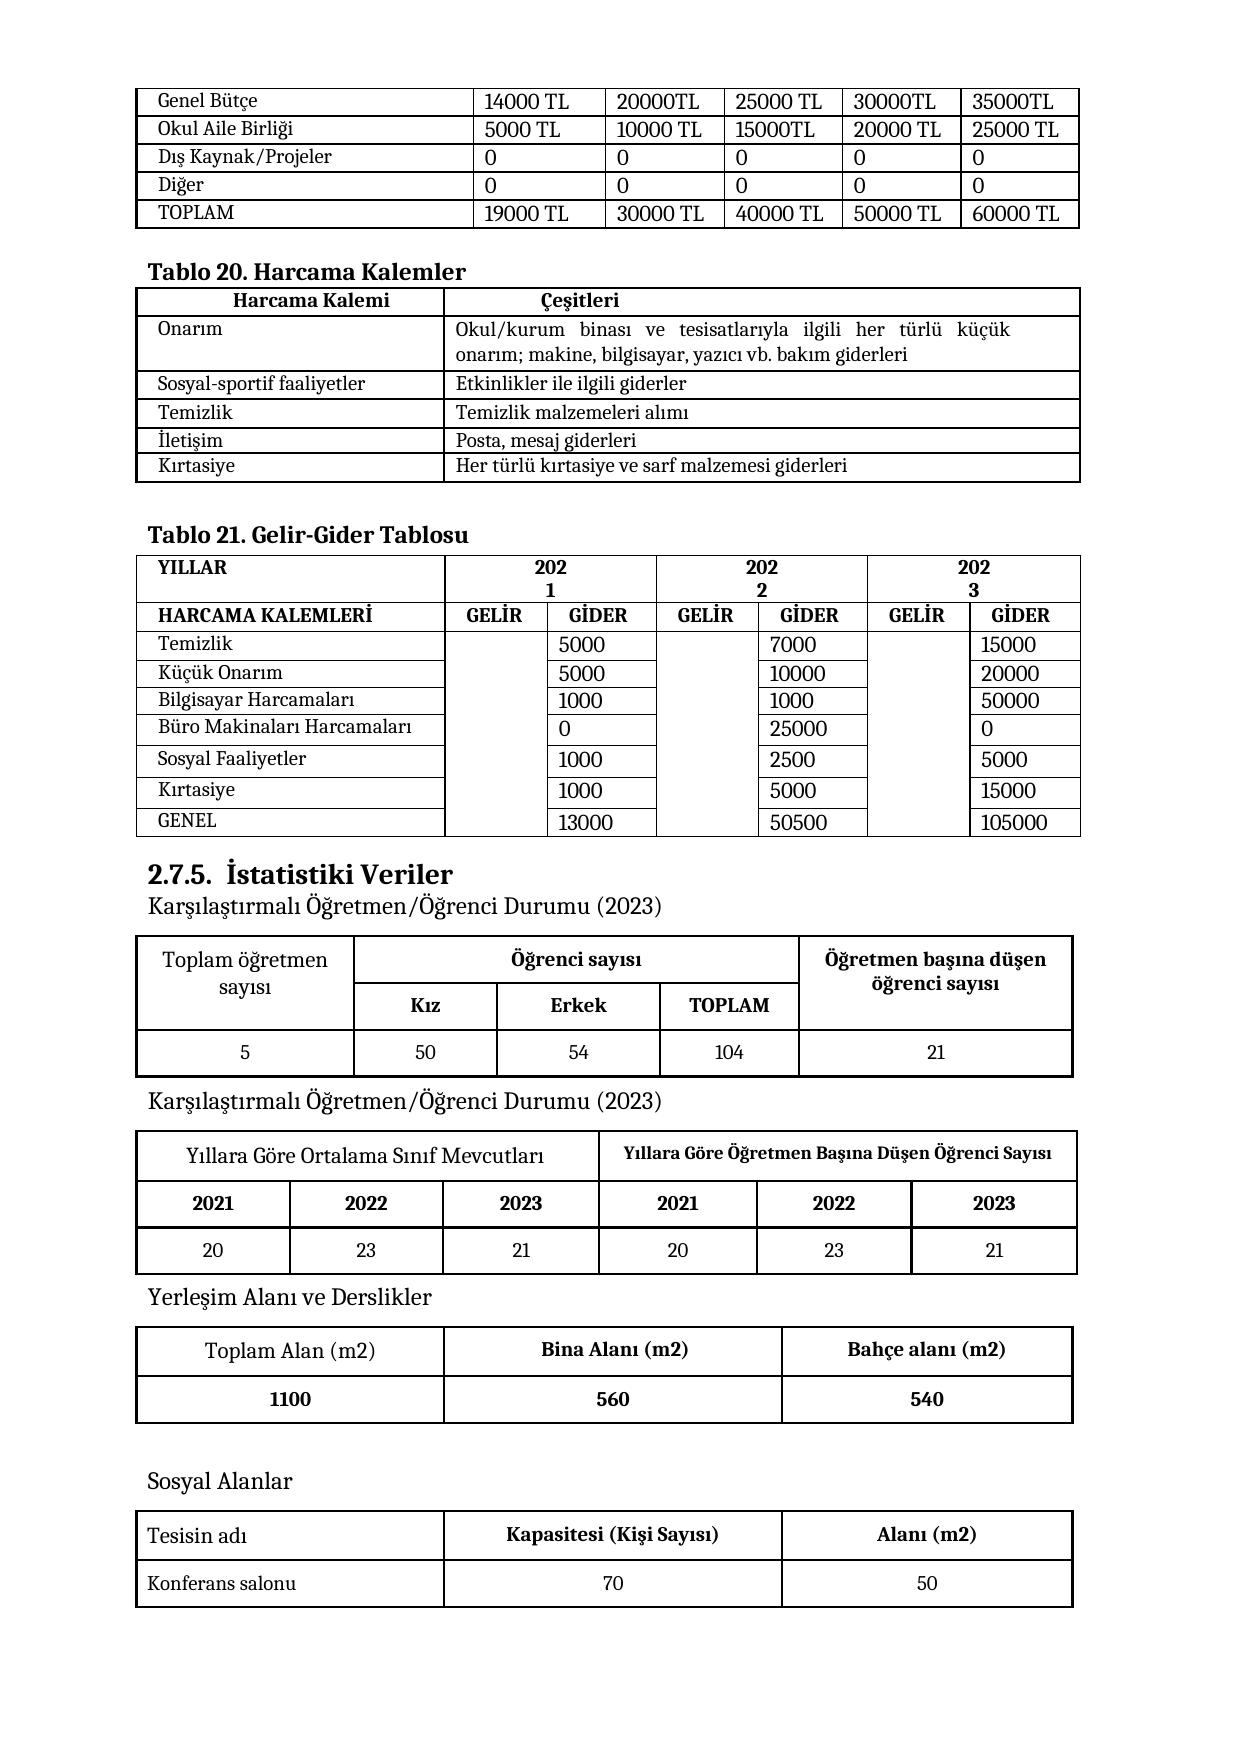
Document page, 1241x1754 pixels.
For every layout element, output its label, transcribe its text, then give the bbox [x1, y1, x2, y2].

text Karşılaştırmalı Öğretmen/Öğrenci Durumu (2023) [148, 1087, 980, 1116]
text Tablo 21. Gelir-Gider Tablosu [148, 521, 1127, 550]
table_cell Temizlik [138, 400, 443, 427]
table_cell 5000 [971, 746, 1080, 777]
table_cell 0 [725, 145, 842, 171]
table_cell Posta, mesaj giderleri [445, 429, 1079, 452]
table_cell [868, 632, 969, 836]
table_cell 0 [843, 173, 960, 199]
table_cell 50000 TL [843, 201, 960, 227]
table_cell Her türlü kırtasiye ve sarf malzemesi giderleri [445, 454, 1079, 481]
table_cell Sosyal-sportif faaliyetler [138, 372, 443, 398]
table_cell Büro Makinaları Harcamaları [137, 715, 444, 745]
table_header YILLAR [137, 556, 444, 602]
table_cell Kırtasiye [137, 778, 444, 808]
table_cell Etkinlikler ile ilgili giderler [445, 372, 1079, 398]
table_cell 0 [962, 145, 1078, 171]
table_cell 0 [725, 173, 842, 199]
table_header Harcama Kalemi [138, 289, 443, 315]
text Sosyal Alanlar [148, 1467, 980, 1496]
table_cell 25000 TL [725, 89, 842, 115]
text Yerleşim Alanı ve Derslikler [148, 1282, 980, 1311]
table_cell 1000 [548, 746, 656, 777]
table_cell GELİR [657, 603, 758, 631]
table_cell HARCAMA KALEMLERİ [137, 603, 444, 631]
table_cell 0 [606, 145, 724, 171]
table_cell Genel Bütçe [138, 89, 473, 115]
text Tablo 20. Harcama Kalemler [148, 258, 1127, 287]
table_cell Okul Aile Birliği [138, 117, 473, 143]
table_cell Temizlik malzemeleri alımı [445, 400, 1079, 427]
table_cell Küçük Onarım [137, 661, 444, 687]
subtitle İstatistiki Veriler [148, 858, 1127, 892]
table_cell 0 [971, 715, 1080, 745]
table_cell TOPLAM [138, 201, 473, 227]
table_header 2023 [868, 556, 1080, 602]
table_cell İletişim [138, 429, 443, 452]
table_cell 30000TL [843, 89, 960, 115]
table_cell 0 [606, 173, 724, 199]
table_cell 0 [474, 173, 605, 199]
table_cell 1000 [548, 778, 656, 808]
table_cell 35000TL [962, 89, 1078, 115]
table_cell 60000 TL [962, 201, 1078, 227]
table_cell 5000 [548, 661, 656, 687]
table_cell 105000 [971, 809, 1080, 836]
table_cell 0 [474, 145, 605, 171]
table_cell 0 [548, 715, 656, 745]
table_cell 10000 [759, 661, 867, 687]
table_cell 2500 [759, 746, 867, 777]
table_cell Kırtasiye [138, 454, 443, 481]
table_cell 15000 [971, 632, 1080, 659]
table_cell 40000 TL [725, 201, 842, 227]
table_cell 1000 [759, 688, 867, 714]
table_cell 30000 TL [606, 201, 724, 227]
table_header 2022 [657, 556, 867, 602]
table_header Çeşitleri [445, 289, 1079, 315]
table_cell 15000TL [725, 117, 842, 143]
table_cell 10000 TL [606, 117, 724, 143]
table_cell Diğer [138, 173, 473, 199]
table_cell 5000 [548, 632, 656, 659]
table_cell Onarım [138, 317, 443, 370]
table_cell 25000 TL [962, 117, 1078, 143]
table_cell GİDER [971, 603, 1080, 631]
table_cell 20000 [971, 661, 1080, 687]
table_cell 0 [843, 145, 960, 171]
table_cell Sosyal Faaliyetler [137, 746, 444, 777]
table_cell 14000 TL [474, 89, 605, 115]
table_cell [446, 632, 547, 836]
table_cell GİDER [759, 603, 867, 631]
table_cell GELİR [446, 603, 547, 631]
table_cell 20000 TL [843, 117, 960, 143]
text Karşılaştırmalı Öğretmen/Öğrenci Durumu (2023) [148, 892, 980, 920]
table_cell 5000 TL [474, 117, 605, 143]
table_cell GİDER [548, 603, 656, 631]
table_cell Bilgisayar Harcamaları [137, 688, 444, 714]
table_cell 25000 [759, 715, 867, 745]
table_cell [657, 632, 758, 836]
table_cell 1000 [548, 688, 656, 714]
table_cell Okul/kurum binası ve tesisatlarıyla ilgili her türlü küçük onarım; makine, bilgisayar, yazıcı vb. bakım giderleri [445, 317, 1079, 370]
table_cell 19000 TL [474, 201, 605, 227]
table_cell 15000 [971, 778, 1080, 808]
table_cell 50500 [759, 809, 867, 836]
table_cell 7000 [759, 632, 867, 659]
table_header 2021 [446, 556, 656, 602]
table_cell 50000 [971, 688, 1080, 714]
table_cell 13000 [548, 809, 656, 836]
table_cell Temizlik [137, 632, 444, 659]
table_cell 0 [962, 173, 1078, 199]
table_cell GENEL [137, 809, 444, 836]
table_cell 20000TL [606, 89, 724, 115]
table_cell GELİR [868, 603, 969, 631]
table_cell Dış Kaynak/Projeler [138, 145, 473, 171]
table_cell 5000 [759, 778, 867, 808]
